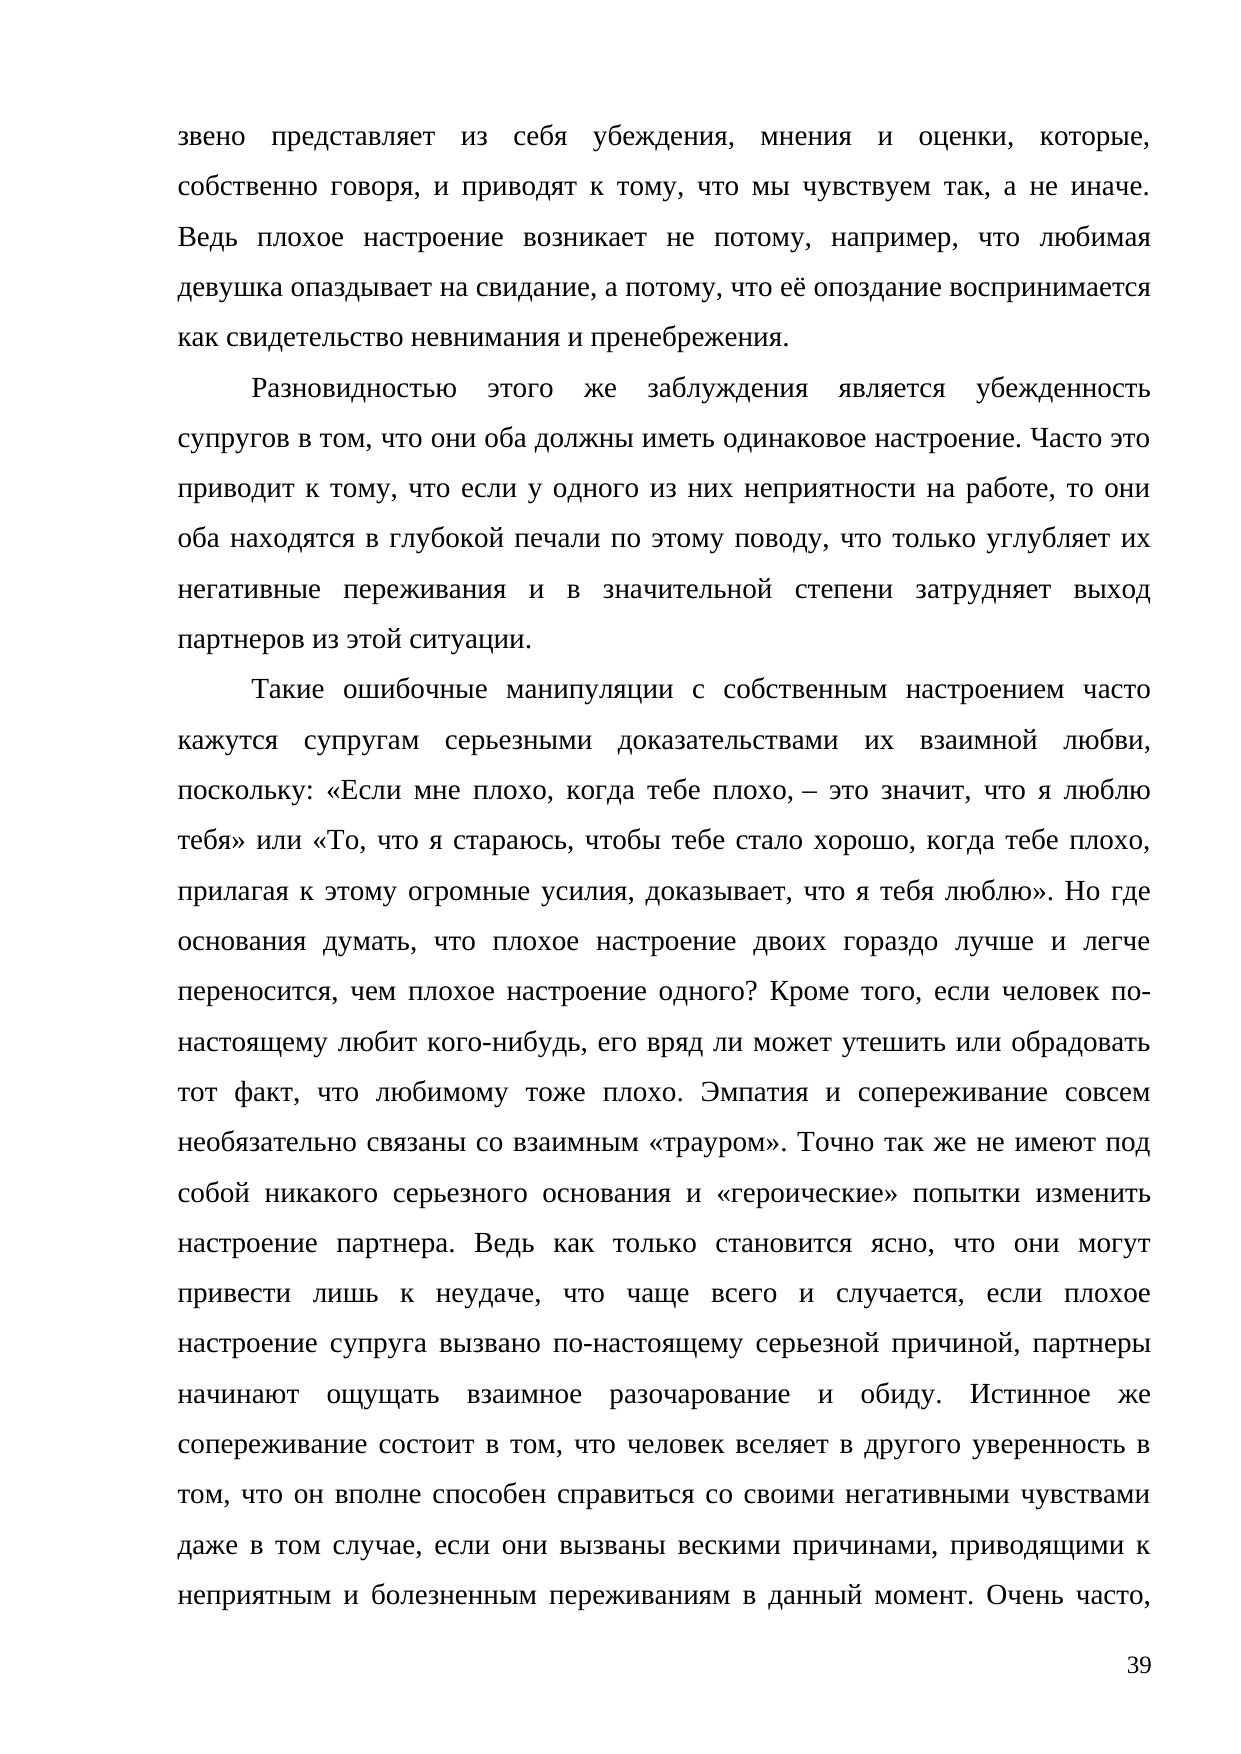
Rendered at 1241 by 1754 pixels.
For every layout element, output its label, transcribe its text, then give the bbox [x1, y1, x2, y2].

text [177, 118, 1152, 353]
text Разновидностью этого же заблуждения является убежденность супругов в том, что они оба должны иметь одинаковое настроение. Часто это приводит к тому, что если у одного из них неприятности на работе, то они оба находятся в глубокой печали по этому поводу, что только углубляет их негативные переживания и в значительной степени затрудняет выход партнеров из этой ситуации. [177, 370, 1152, 655]
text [177, 672, 1152, 1611]
